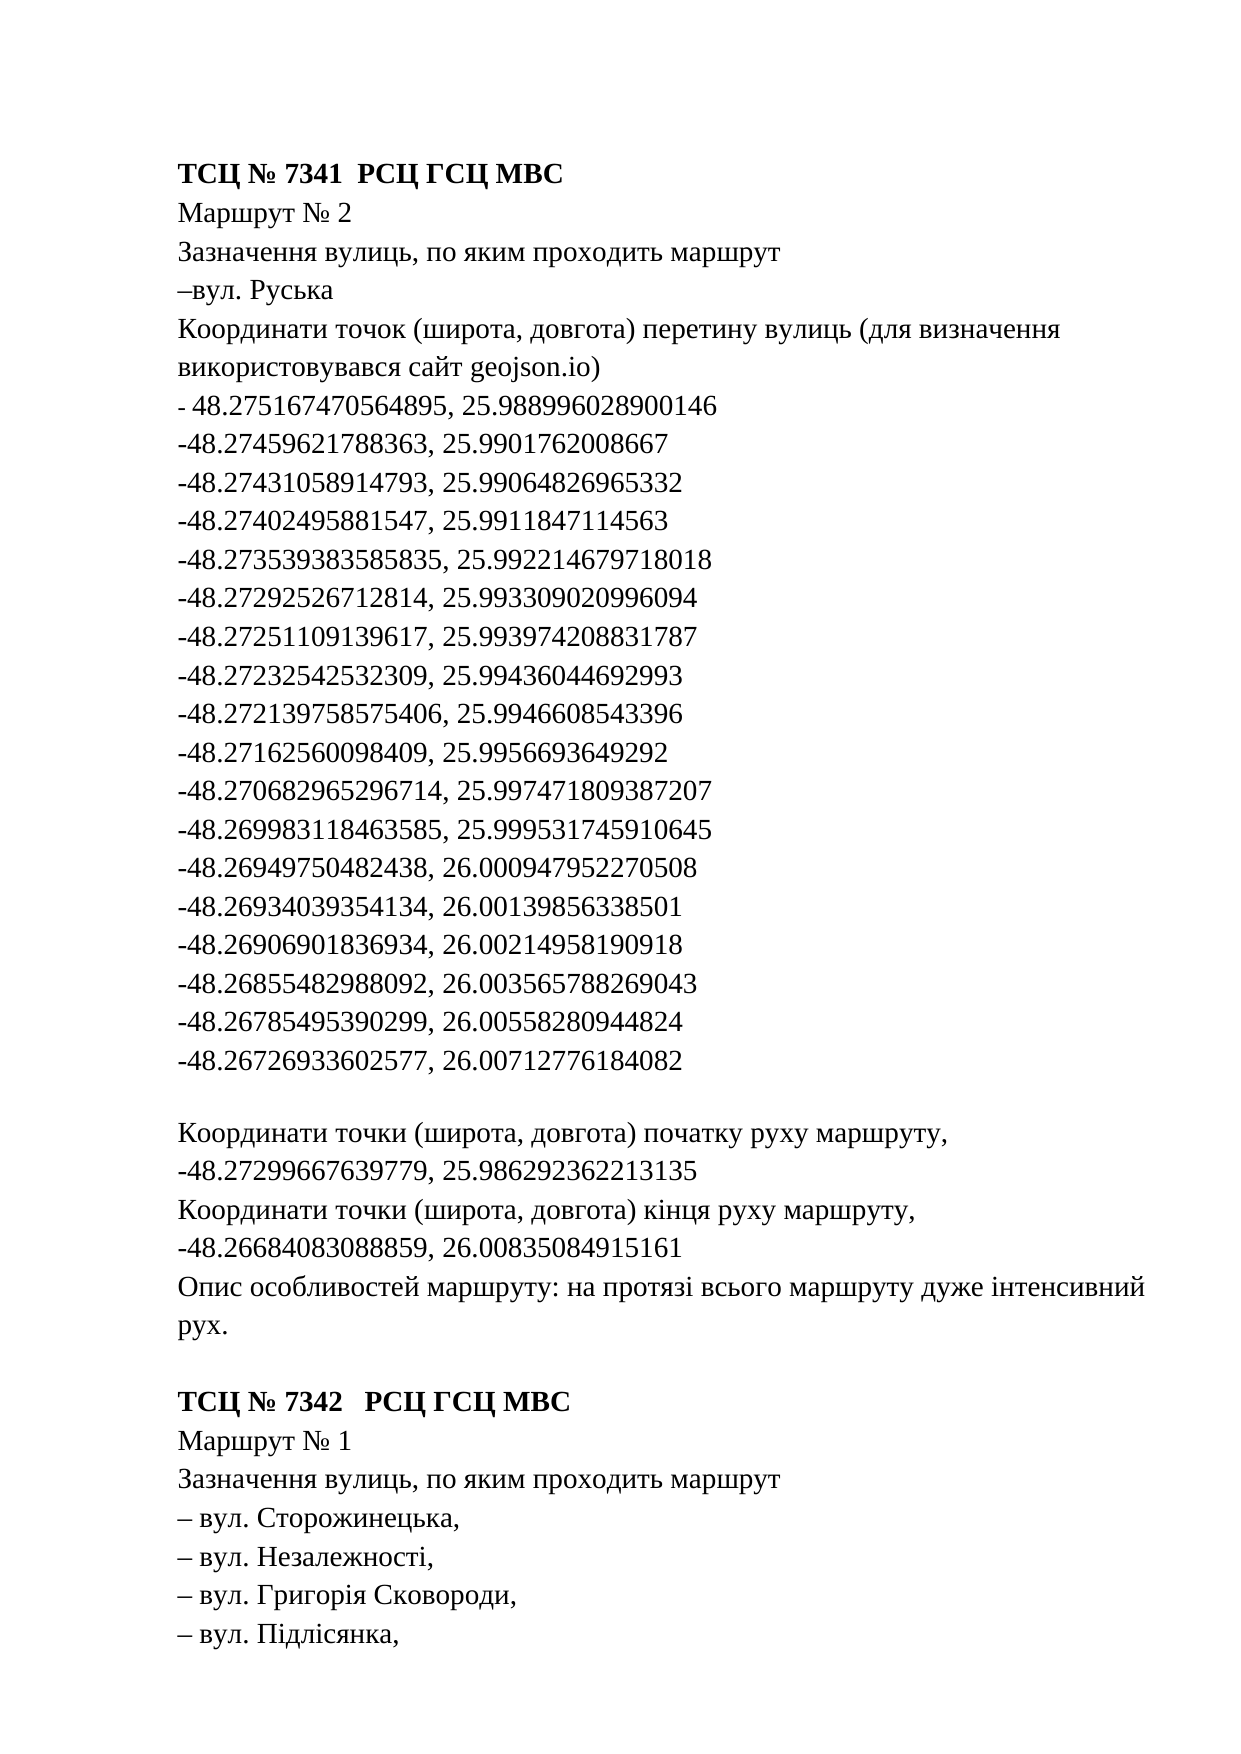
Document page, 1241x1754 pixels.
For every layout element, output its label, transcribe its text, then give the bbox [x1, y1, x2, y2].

text -48.26934039354134, 26.00139856338501 [177, 889, 1181, 922]
text Маршрут № 1 [177, 1423, 1181, 1457]
text ТСЦ № 7342 РСЦ ГСЦ МВС [177, 1384, 1181, 1418]
text -48.270682965296714, 25.997471809387207 [177, 773, 1181, 807]
text – вул. Григорія Сковороди, [177, 1577, 1181, 1611]
text Маршрут № 2 [177, 195, 1181, 229]
text Зазначення вулиць, по яким проходить маршрут [177, 1462, 1181, 1495]
text -48.27431058914793, 25.99064826965332 [177, 465, 1181, 498]
text - 48.275167470564895, 25.988996028900146 [177, 388, 1181, 421]
text Зазначення вулиць, по яким проходить маршрут [177, 234, 1181, 267]
text Опис особливостей маршруту: на протязі всього маршруту дуже інтенсивний рух. [177, 1269, 1181, 1341]
text ТСЦ № 7341 РСЦ ГСЦ МВС [177, 157, 1181, 190]
text -48.26785495390299, 26.00558280944824 [177, 1004, 1181, 1038]
text -48.27402495881547, 25.9911847114563 [177, 503, 1181, 537]
text – вул. Незалежності, [177, 1539, 1181, 1572]
text -48.27232542532309, 25.99436044692993 [177, 658, 1181, 691]
text – вул. Підлісянка, [177, 1616, 1181, 1649]
text -48.269983118463585, 25.999531745910645 [177, 812, 1181, 845]
text -48.26949750482438, 26.000947952270508 [177, 850, 1181, 884]
text -48.273539383585835, 25.992214679718018 [177, 542, 1181, 576]
text Координати точки (широта, довгота) кінця руху маршруту, [177, 1192, 1181, 1225]
text -48.27459621788363, 25.9901762008667 [177, 426, 1181, 460]
text -48.26684083088859, 26.00835084915161 [177, 1230, 1181, 1264]
text Координати точок (широта, довгота) перетину вулиць (для визначення використовувався сайт geojson.io) [177, 311, 1181, 383]
text -48.26855482988092, 26.003565788269043 [177, 966, 1181, 999]
text -48.27292526712814, 25.993309020996094 [177, 581, 1181, 614]
text -48.272139758575406, 25.9946608543396 [177, 696, 1181, 730]
text -48.26726933602577, 26.00712776184082 [177, 1043, 1181, 1077]
text – вул. Сторожинецька, [177, 1500, 1181, 1534]
text -48.27162560098409, 25.9956693649292 [177, 735, 1181, 768]
text Координати точки (широта, довгота) початку руху маршруту, -48.27299667639779, 25.986292362213135 [177, 1115, 1181, 1187]
text -48.27251109139617, 25.993974208831787 [177, 619, 1181, 653]
text –вул. Руська [177, 272, 1181, 306]
text -48.26906901836934, 26.00214958190918 [177, 927, 1181, 961]
